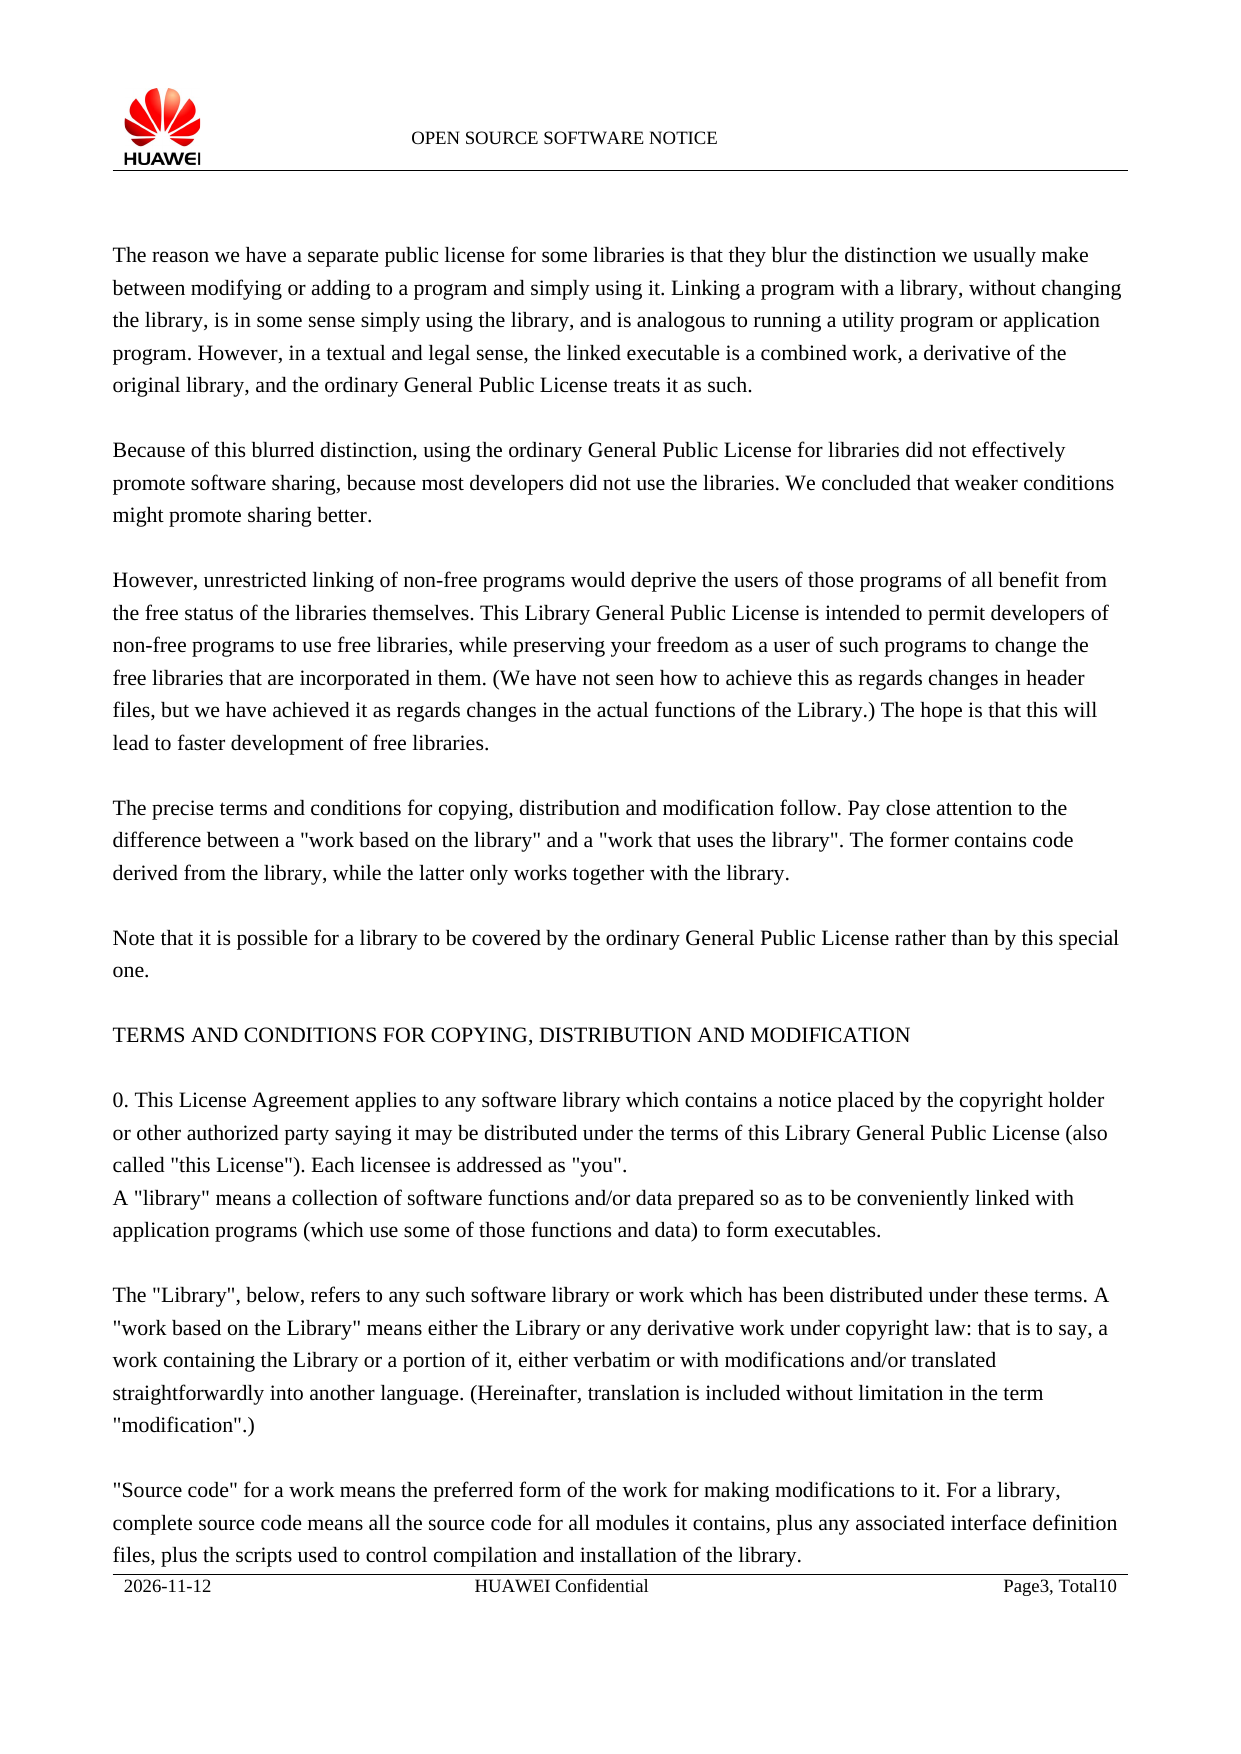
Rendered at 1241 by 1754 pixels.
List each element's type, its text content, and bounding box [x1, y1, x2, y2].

picture [124, 88, 201, 165]
